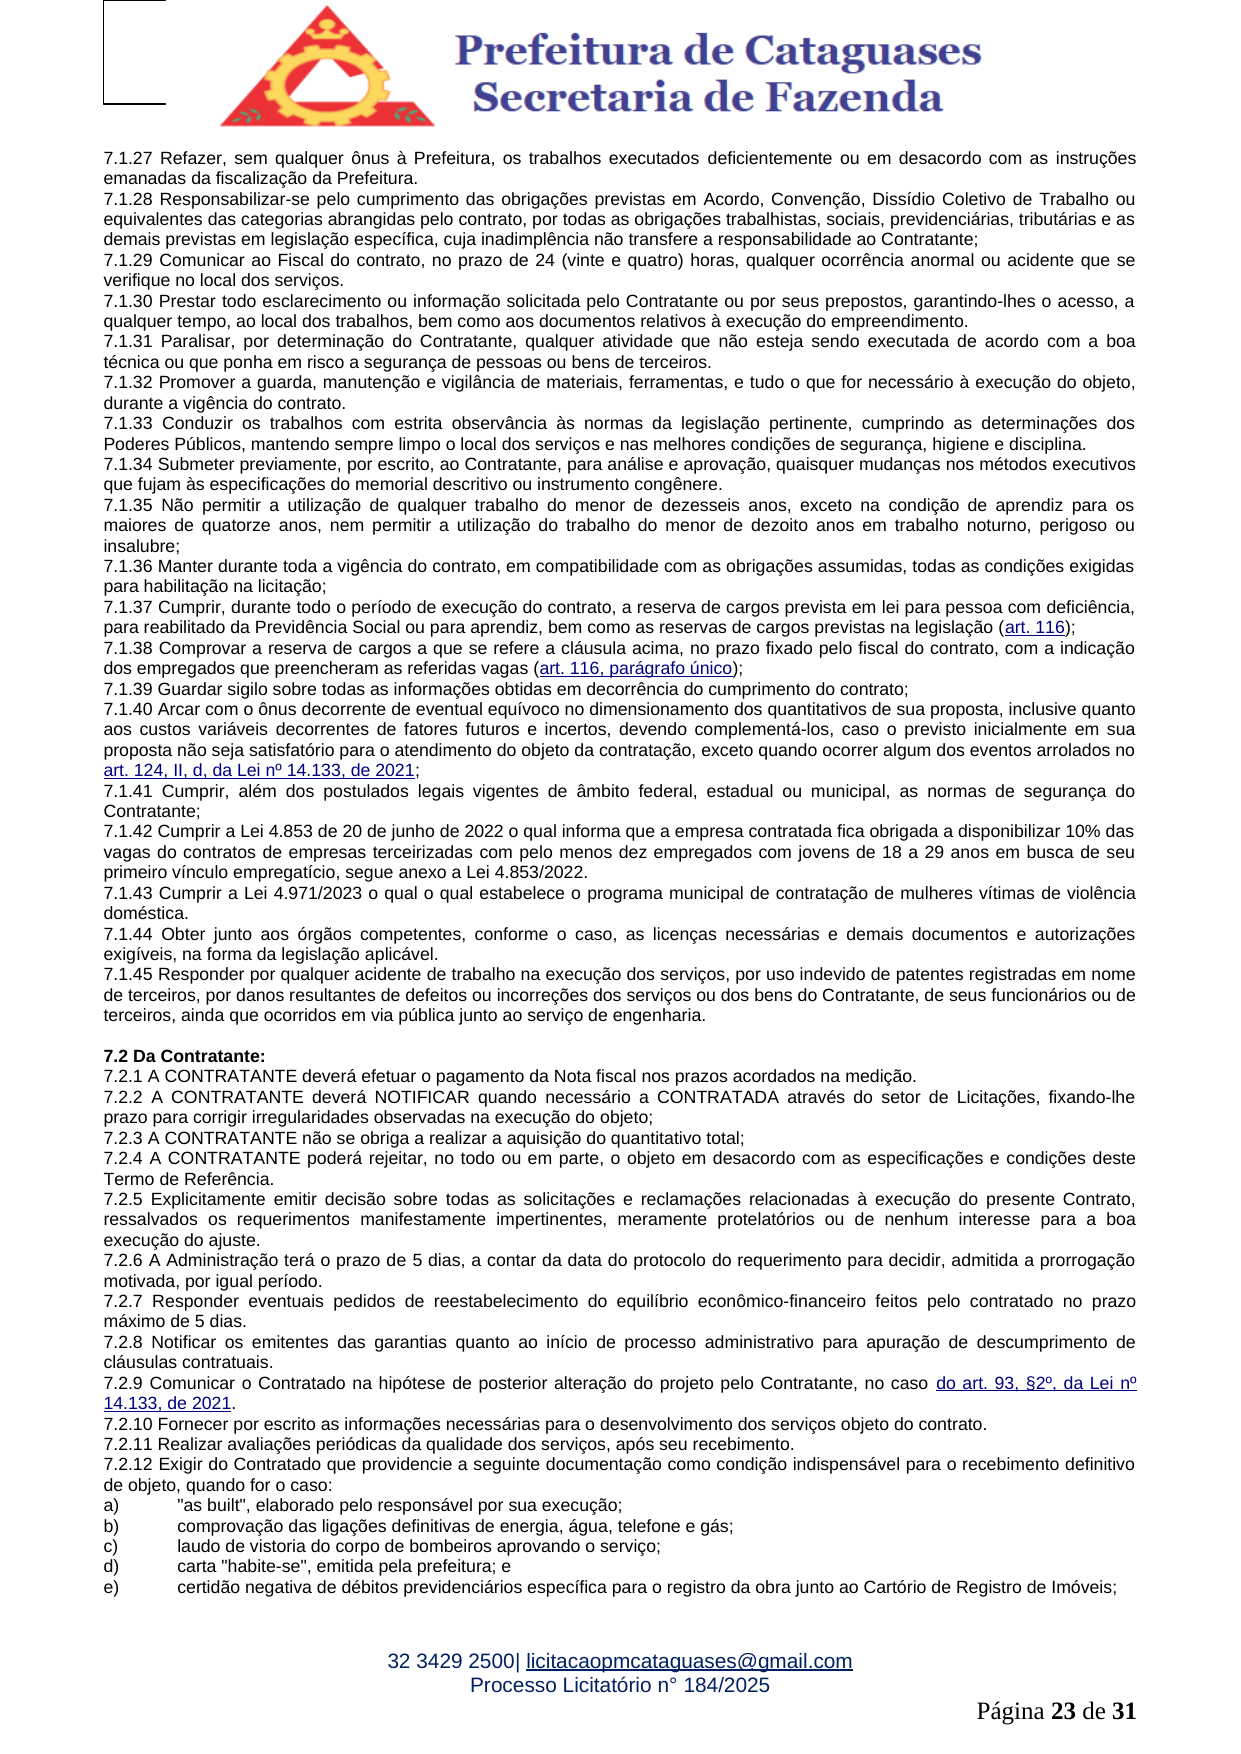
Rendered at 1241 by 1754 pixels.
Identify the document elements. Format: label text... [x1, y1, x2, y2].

list 7.2.12 Exigir do Contratado que providencie a seguinte documentação como condição indispensável para o recebimento definitivo de objeto, quando for o caso: [103, 1454, 1137, 1495]
text 7.1.43 Cumprir a Lei 4.971/2023 o qual o qual estabelece o programa municipal de contratação de mulheres vítimas de violência doméstica. [103, 882, 1137, 923]
text 7.2.11 Realizar avaliações periódicas da qualidade dos serviços, após seu recebimento. [103, 1434, 1137, 1454]
text 7.1.37 Cumprir, durante todo o período de execução do contrato, a reserva de cargos prevista em lei para pessoa com deficiência, para reabilitado da Previdência Social ou para aprendiz, bem como as reservas de cargos previstas na legislação (art. 116); [103, 597, 1137, 637]
text 7.2.6 A Administração terá o prazo de 5 dias, a contar da data do protocolo do requerimento para decidir, admitida a prorrogação motivada, por igual período. [103, 1250, 1137, 1291]
text 7.1.38 Comprovar a reserva de cargos a que se refere a cláusula acima, no prazo fixado pelo fiscal do contrato, com a indicação dos empregados que preencheram as referidas vagas (art. 116, parágrafo único); [103, 637, 1137, 678]
text 7.2.5 Explicitamente emitir decisão sobre todas as solicitações e reclamações relacionadas à execução do presente Contrato, ressalvados os requerimentos manifestamente impertinentes, meramente protelatórios ou de nenhum interesse para a boa execução do ajuste. [103, 1189, 1137, 1250]
text 7.1.31 Paralisar, por determinação do Contratante, qualquer atividade que não esteja sendo executada de acordo com a boa técnica ou que ponha em risco a segurança de pessoas ou bens de terceiros. [103, 331, 1137, 372]
text 7.1.27 Refazer, sem qualquer ônus à Prefeitura, os trabalhos executados deficientemente ou em desacordo com as instruções emanadas da fiscalização da Prefeitura. [103, 147, 1137, 188]
list 7.2.4 A CONTRATANTE poderá rejeitar, no todo ou em parte, o objeto em desacordo com as especificações e condições deste Termo de Referência. [103, 1148, 1137, 1189]
list 7.2.1 A CONTRATANTE deverá efetuar o pagamento da Nota fiscal nos prazos acordados na medição. [103, 1066, 1137, 1087]
list "as built", elaborado pelo responsável por sua execução; [103, 1495, 1137, 1515]
text 7.2.10 Fornecer por escrito as informações necessárias para o desenvolvimento dos serviços objeto do contrato. [103, 1413, 1137, 1434]
text 7.1.40 Arcar com o ônus decorrente de eventual equívoco no dimensionamento dos quantitativos de sua proposta, inclusive quanto aos custos variáveis decorrentes de fatores futuros e incertos, devendo complementá-los, caso o previsto inicialmente em sua proposta não seja satisfatório para o atendimento do objeto da contratação, exceto quando ocorrer algum dos eventos arrolados no art. 124, II, d, da Lei nº 14.133, de 2021; [103, 699, 1137, 780]
list carta "habite-se", emitida pela prefeitura; e [103, 1556, 1137, 1577]
text 7.1.34 Submeter previamente, por escrito, ao Contratante, para análise e aprovação, quaisquer mudanças nos métodos executivos que fujam às especificações do memorial descritivo ou instrumento congênere. [103, 454, 1137, 494]
text 7.1.28 Responsabilizar-se pelo cumprimento das obrigações previstas em Acordo, Convenção, Dissídio Coletivo de Trabalho ou equivalentes das categorias abrangidas pelo contrato, por todas as obrigações trabalhistas, sociais, previdenciárias, tributárias e as demais previstas em legislação específica, cuja inadimplência não transfere a responsabilidade ao Contratante; [103, 188, 1137, 249]
list laudo de vistoria do corpo de bombeiros aprovando o serviço; [103, 1536, 1137, 1556]
text 7.2.9 Comunicar o Contratado na hipótese de posterior alteração do projeto pelo Contratante, no caso do art. 93, §2º, da Lei nº 14.133, de 2021. [103, 1372, 1137, 1413]
text 7.1.33 Conduzir os trabalhos com estrita observância às normas da legislação pertinente, cumprindo as determinações dos Poderes Públicos, mantendo sempre limpo o local dos serviços e nas melhores condições de segurança, higiene e disciplina. [103, 413, 1137, 454]
list certidão negativa de débitos previdenciários específica para o registro da obra junto ao Cartório de Registro de Imóveis; [103, 1577, 1137, 1597]
list 7.2 Da Contratante: [103, 1046, 1137, 1066]
list comprovação das ligações definitivas de energia, água, telefone e gás; [103, 1515, 1137, 1536]
text 7.1.32 Promover a guarda, manutenção e vigilância de materiais, ferramentas, e tudo o que for necessário à execução do objeto, durante a vigência do contrato. [103, 372, 1137, 413]
text 7.1.41 Cumprir, além dos postulados legais vigentes de âmbito federal, estadual ou municipal, as normas de segurança do Contratante; [103, 780, 1137, 821]
text 7.1.39 Guardar sigilo sobre todas as informações obtidas em decorrência do cumprimento do contrato; [103, 678, 1137, 699]
text 7.2.7 Responder eventuais pedidos de reestabelecimento do equilíbrio econômico-financeiro feitos pelo contratado no prazo máximo de 5 dias. [103, 1291, 1137, 1332]
picture [165, 0, 1075, 148]
list 7.2.2 A CONTRATANTE deverá NOTIFICAR quando necessário a CONTRATADA através do setor de Licitações, fixando-lhe prazo para corrigir irregularidades observadas na execução do objeto; [103, 1087, 1137, 1127]
text 7.1.42 Cumprir a Lei 4.853 de 20 de junho de 2022 o qual informa que a empresa contratada fica obrigada a disponibilizar 10% das vagas do contratos de empresas terceirizadas com pelo menos dez empregados com jovens de 18 a 29 anos em busca de seu primeiro vínculo empregatício, segue anexo a Lei 4.853/2022. [103, 821, 1137, 882]
text 7.1.35 Não permitir a utilização de qualquer trabalho do menor de dezesseis anos, exceto na condição de aprendiz para os maiores de quatorze anos, nem permitir a utilização do trabalho do menor de dezoito anos em trabalho noturno, perigoso ou insalubre; [103, 494, 1137, 556]
text 7.1.45 Responder por qualquer acidente de trabalho na execução dos serviços, por uso indevido de patentes registradas em nome de terceiros, por danos resultantes de defeitos ou incorreções dos serviços ou dos bens do Contratante, de seus funcionários ou de terceiros, ainda que ocorridos em via pública junto ao serviço de engenharia. [103, 964, 1137, 1025]
text 7.1.36 Manter durante toda a vigência do contrato, em compatibilidade com as obrigações assumidas, todas as condições exigidas para habilitação na licitação; [103, 556, 1137, 597]
list 7.2.8 Notificar os emitentes das garantias quanto ao início de processo administrativo para apuração de descumprimento de cláusulas contratuais. [103, 1332, 1137, 1372]
list 7.2.3 A CONTRATANTE não se obriga a realizar a aquisição do quantitativo total; [103, 1127, 1137, 1148]
text 7.1.30 Prestar todo esclarecimento ou informação solicitada pelo Contratante ou por seus prepostos, garantindo-lhes o acesso, a qualquer tempo, ao local dos trabalhos, bem como aos documentos relativos à execução do empreendimento. [103, 290, 1137, 331]
text 7.1.29 Comunicar ao Fiscal do contrato, no prazo de 24 (vinte e quatro) horas, qualquer ocorrência anormal ou acidente que se verifique no local dos serviços. [103, 249, 1137, 290]
text 7.1.44 Obter junto aos órgãos competentes, conforme o caso, as licenças necessárias e demais documentos e autorizações exigíveis, na forma da legislação aplicável. [103, 923, 1137, 964]
